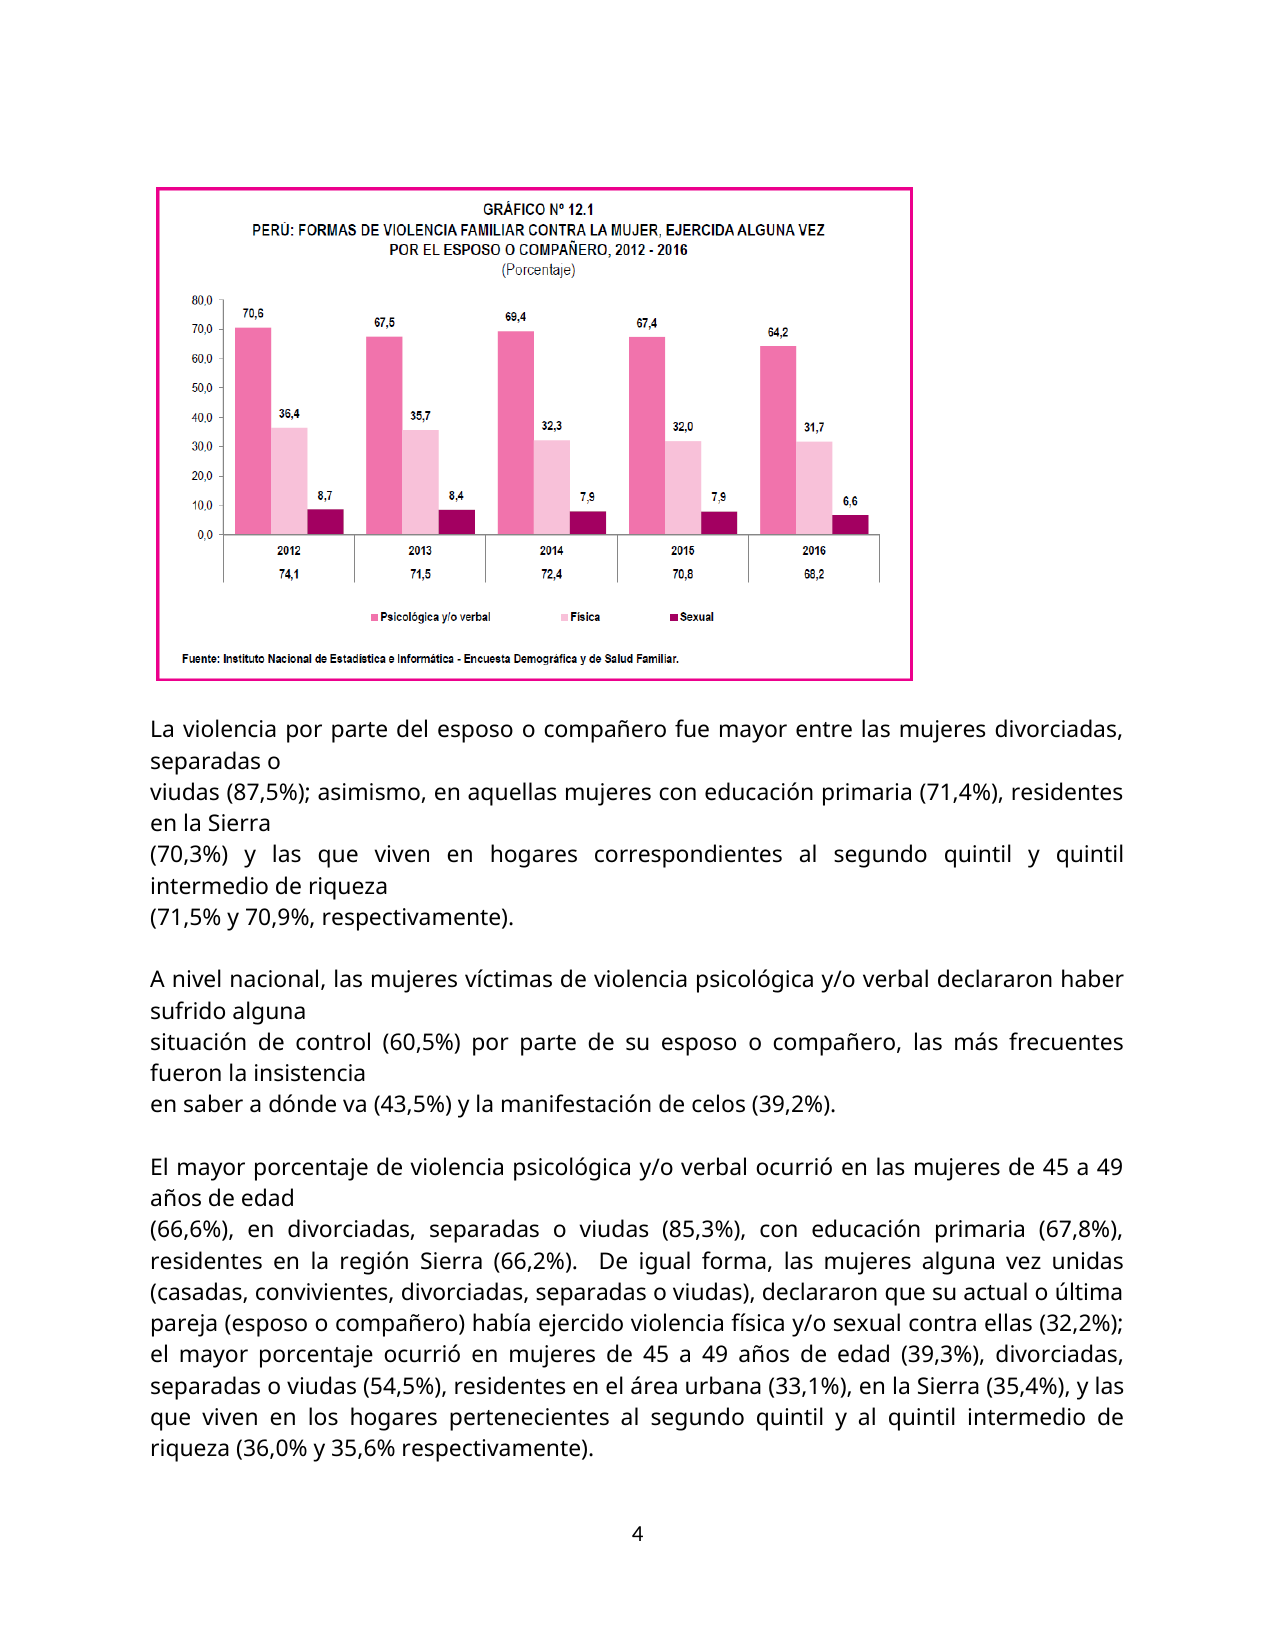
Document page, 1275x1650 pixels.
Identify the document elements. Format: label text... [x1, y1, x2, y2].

text situación de control (60,5%) por parte de su esposo o compañero, las más frecuentes fueron la insistencia [150, 1026, 1125, 1088]
text (71,5% y 70,9%, respectivamente). [150, 901, 1125, 932]
text A nivel nacional, las mujeres víctimas de violencia psicológica y/o verbal declararon haber sufrido alguna [150, 963, 1125, 1026]
text en saber a dónde va (43,5%) y la manifestación de celos (39,2%). [150, 1088, 1125, 1120]
text El mayor porcentaje de violencia psicológica y/o verbal ocurrió en las mujeres de 45 a 49 años de edad [150, 1151, 1125, 1213]
text viudas (87,5%); asimismo, en aquellas mujeres con educación primaria (71,4%), residentes en la Sierra [150, 776, 1125, 838]
text (66,6%), en divorciadas, separadas o viudas (85,3%), con educación primaria (67,8%), residentes en la región Sierra (66,2%). De igual forma, las mujeres alguna vez unidas (casadas, convivientes, divorciadas, separadas o viudas), declararon que su actual o última pareja (esposo o compañero) había ejercido violencia física y/o sexual contra ellas (32,2%); el mayor porcentaje ocurrió en mujeres de 45 a 49 años de edad (39,3%), divorciadas, separadas o viudas (54,5%), residentes en el área urbana (33,1%), en la Sierra (35,4%), y las que viven en los hogares pertenecientes al segundo quintil y al quintil intermedio de riqueza (36,0% y 35,6% respectivamente). [150, 1213, 1125, 1463]
text (70,3%) y las que viven en hogares correspondientes al segundo quintil y quintil intermedio de riqueza [150, 838, 1125, 901]
text La violencia por parte del esposo o compañero fue mayor entre las mujeres divorciadas, separadas o [150, 713, 1125, 776]
picture [150, 181, 914, 683]
